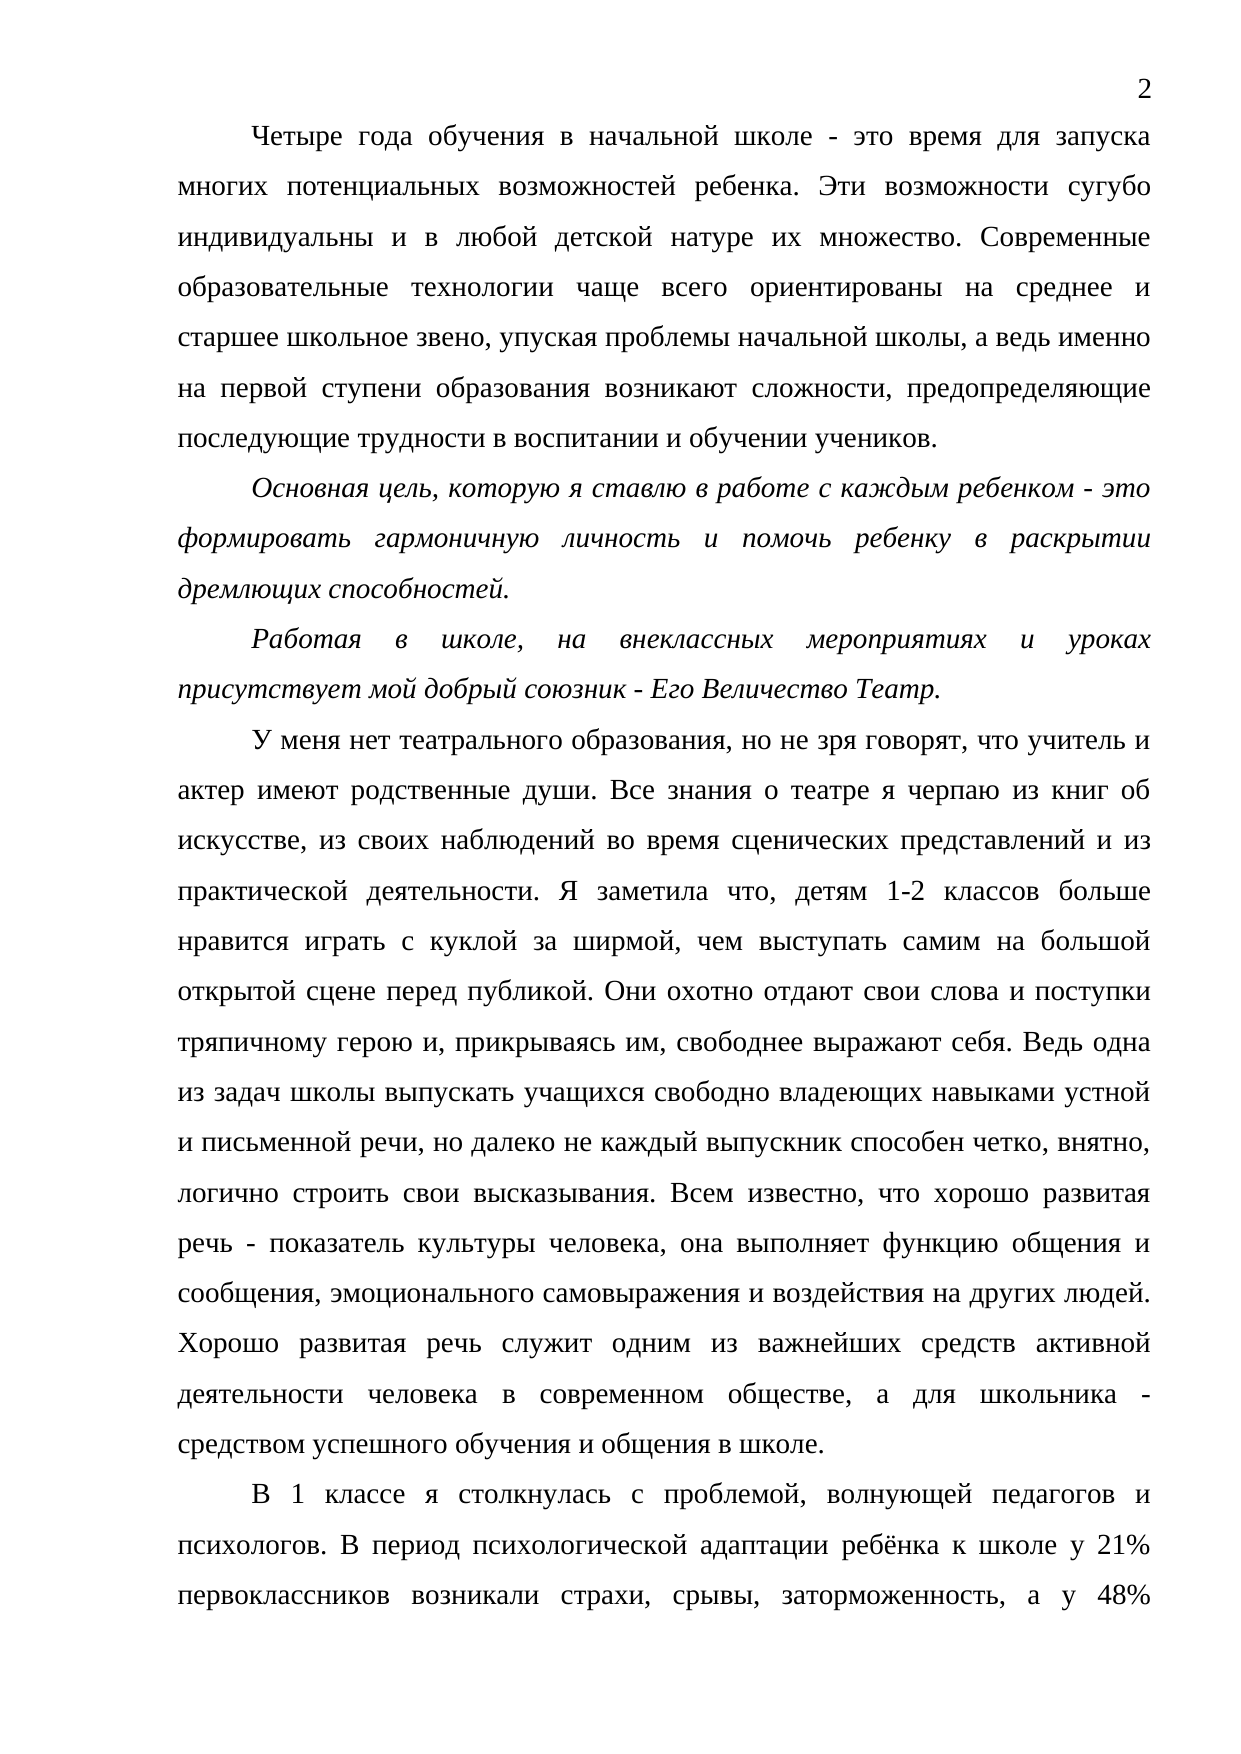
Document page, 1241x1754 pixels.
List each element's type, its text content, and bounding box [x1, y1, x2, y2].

text Четыре года обучения в начальной школе - это время для запуска многих потенциальных возможностей ребенка. Эти возможности сугубо индивидуальны и в любой детской натуре их множество. Современные образовательные технологии чаще всего ориентированы на среднее и старшее школьное звено, упуская проблемы начальной школы, а ведь именно на первой ступени образования возникают сложности, предопределяющие последующие трудности в воспитании и обучении учеников. [177, 118, 1152, 453]
text Основная цель, которую я ставлю в работе с каждым ребенком - это формировать гармоничную личность и помочь ребенку в раскрытии дремлющих способностей. [177, 470, 1152, 604]
text Работая в школе, на внеклассных мероприятиях и уроках присутствует мой добрый союзник - Его Величество Театр. [177, 621, 1152, 705]
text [177, 1477, 1152, 1611]
text У меня нет театрального образования, но не зря говорят, что учитель и актер имеют родственные души. Все знания о театре я черпаю из книг об искусстве, из своих наблюдений во время сценических представлений и из практической деятельности. Я заметила что, детям 1-2 классов больше нравится играть с куклой за ширмой, чем выступать самим на большой открытой сцене перед публикой. Они охотно отдают свои слова и поступки тряпичному герою и, прикрываясь им, свободнее выражают себя. Ведь одна из задач школы выпускать учащихся свободно владеющих навыками устной и письменной речи, но далеко не каждый выпускник способен четко, внятно, логично строить свои высказывания. Всем известно, что хорошо развитая речь - показатель культуры человека, она выполняет функцию общения и сообщения, эмоционального самовыражения и воздействия на других людей. Хорошо развитая речь служит одним из важнейших средств активной деятельности человека в современном обществе, а для школьника - средством успешного обучения и общения в школе. [177, 722, 1152, 1460]
